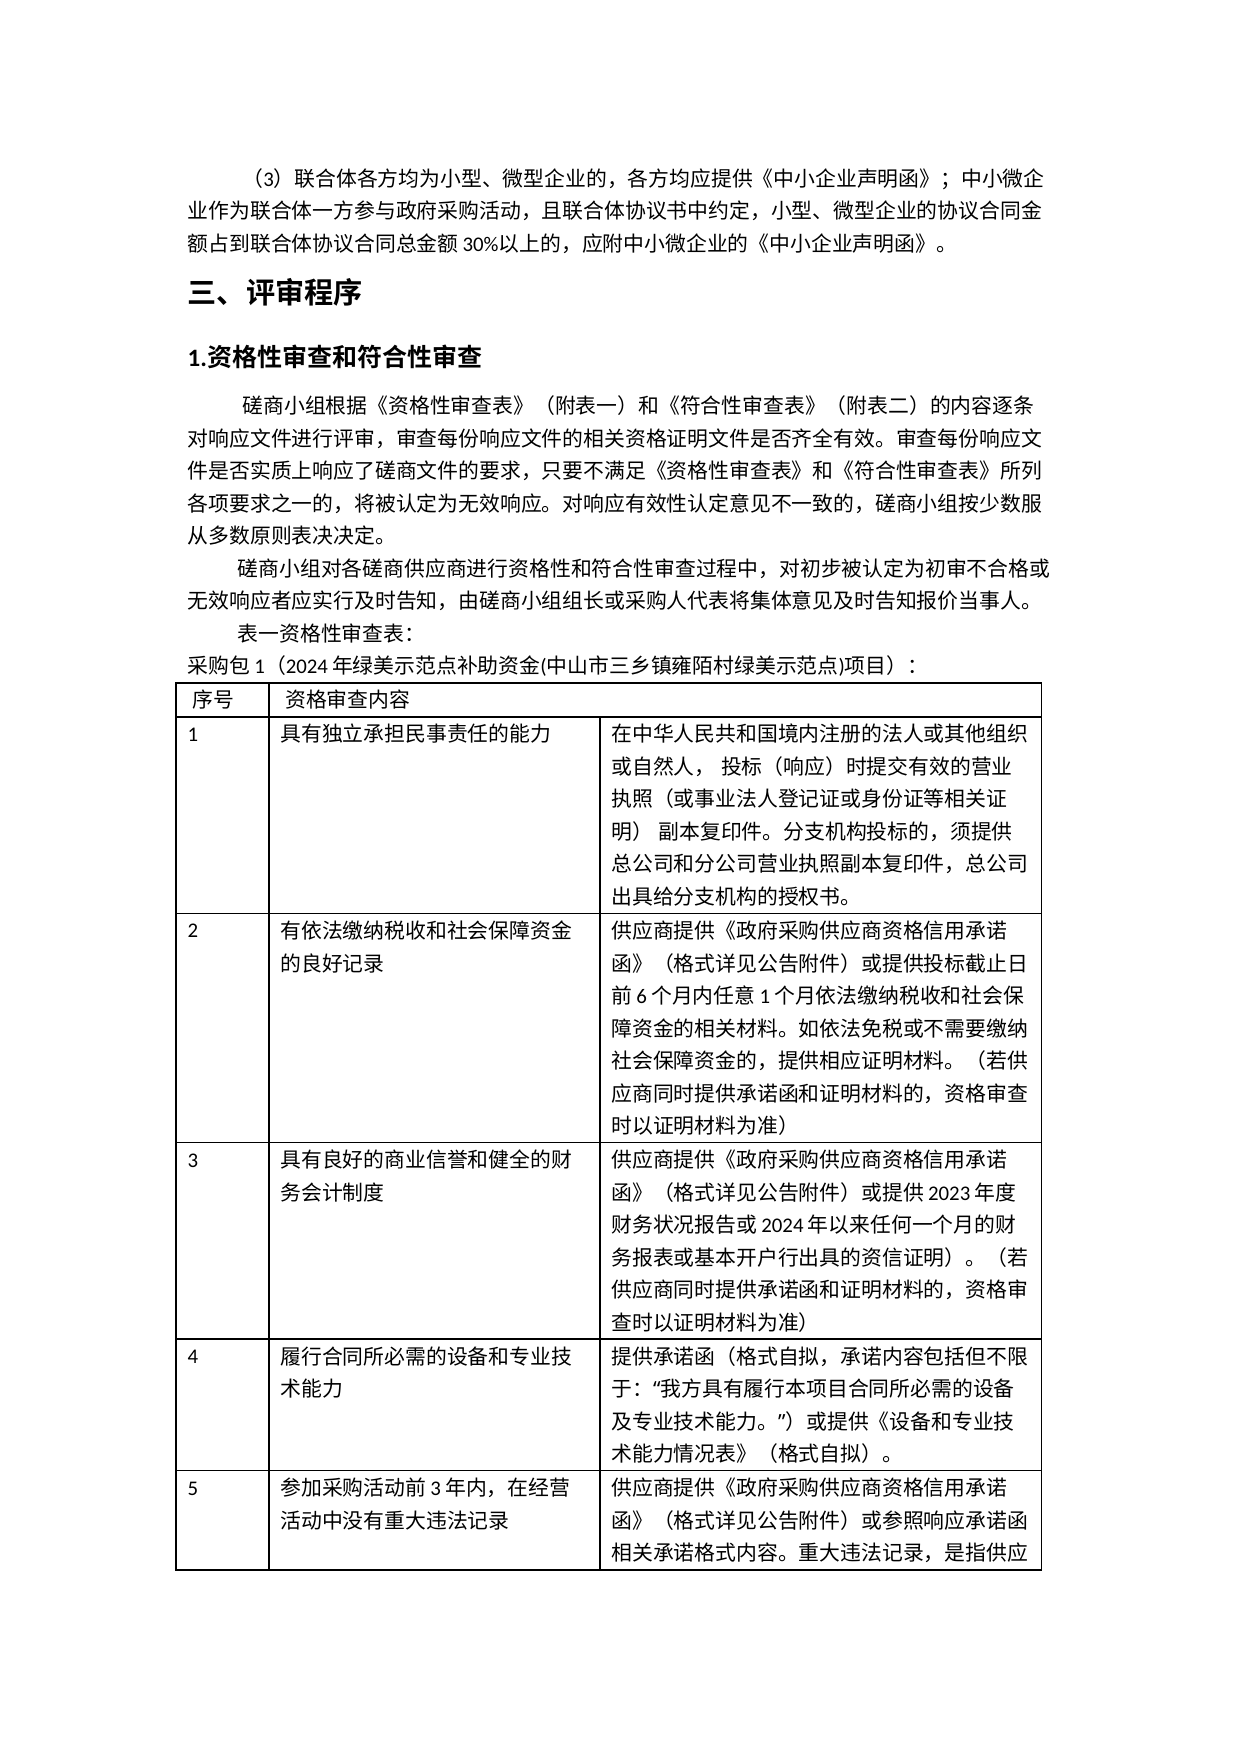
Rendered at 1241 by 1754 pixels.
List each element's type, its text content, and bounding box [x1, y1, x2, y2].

table_cell 4 [177, 1340, 268, 1470]
table_cell 在中华人民共和国境内注册的法人或其他组织或自然人， 投标（响应）时提交有效的营业执照（或事业法人登记证或身份证等相关证明） 副本复印件。分支机构投标的，须提供总公司和分公司营业执照副本复印件，总公司出具给分支机构的授权书。 [601, 718, 1041, 913]
table_cell 具有良好的商业信誉和健全的财务会计制度 [270, 1143, 599, 1338]
text 采购包1（2024年绿美示范点补助资金(中山市三乡镇雍陌村绿美示范点)项目）： [187, 649, 1053, 682]
table_cell 2 [177, 914, 268, 1142]
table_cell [270, 1471, 599, 1569]
table_header 序号 [177, 684, 268, 716]
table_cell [601, 1471, 1041, 1569]
text 三、评审程序 [187, 259, 1053, 324]
table_cell 供应商提供《政府采购供应商资格信用承诺函》（格式详见公告附件）或提供2023年度财务状况报告或2024年以来任何一个月的财务报表或基本开户行出具的资信证明）。（若供应商同时提供承诺函和证明材料的，资格审查时以证明材料为准） [601, 1143, 1041, 1338]
table_cell 供应商提供《政府采购供应商资格信用承诺函》（格式详见公告附件）或提供投标截止日前6个月内任意1个月依法缴纳税收和社会保障资金的相关材料。如依法免税或不需要缴纳社会保障资金的，提供相应证明材料。（若供应商同时提供承诺函和证明材料的，资格审查时以证明材料为准） [601, 914, 1041, 1142]
table_header 资格审查内容 [270, 684, 1041, 716]
table_cell 5 [177, 1471, 268, 1569]
table_cell 履行合同所必需的设备和专业技术能力 [270, 1340, 599, 1470]
table_cell 有依法缴纳税收和社会保障资金的良好记录 [270, 914, 599, 1142]
table_cell 3 [177, 1143, 268, 1338]
text 表一资格性审查表： [187, 617, 1053, 649]
text 1.资格性审查和符合性审查 [187, 324, 1053, 389]
table_cell 1 [177, 718, 268, 913]
table_cell 具有独立承担民事责任的能力 [270, 718, 599, 913]
text 磋商小组对各磋商供应商进行资格性和符合性审查过程中，对初步被认定为初审不合格或无效响应者应实行及时告知，由磋商小组组长或采购人代表将集体意见及时告知报价当事人。 [187, 552, 1053, 617]
text （3）联合体各方均为小型、微型企业的，各方均应提供《中小企业声明函》；中小微企业作为联合体一方参与政府采购活动，且联合体协议书中约定，小型、微型企业的协议合同金额占到联合体协议合同总金额30%以上的，应附中小微企业的《中小企业声明函》。 [187, 162, 1053, 259]
text 磋商小组根据《资格性审查表》（附表一）和《符合性审查表》（附表二）的内容逐条对响应文件进行评审，审查每份响应文件的相关资格证明文件是否齐全有效。审查每份响应文件是否实质上响应了磋商文件的要求，只要不满足《资格性审查表》和《符合性审查表》所列各项要求之一的，将被认定为无效响应。对响应有效性认定意见不一致的，磋商小组按少数服从多数原则表决决定。 [187, 389, 1053, 552]
table_cell 提供承诺函（格式自拟，承诺内容包括但不限于：“我方具有履行本项目合同所必需的设备及专业技术能力。”）或提供《设备和专业技术能力情况表》（格式自拟）。 [601, 1340, 1041, 1470]
